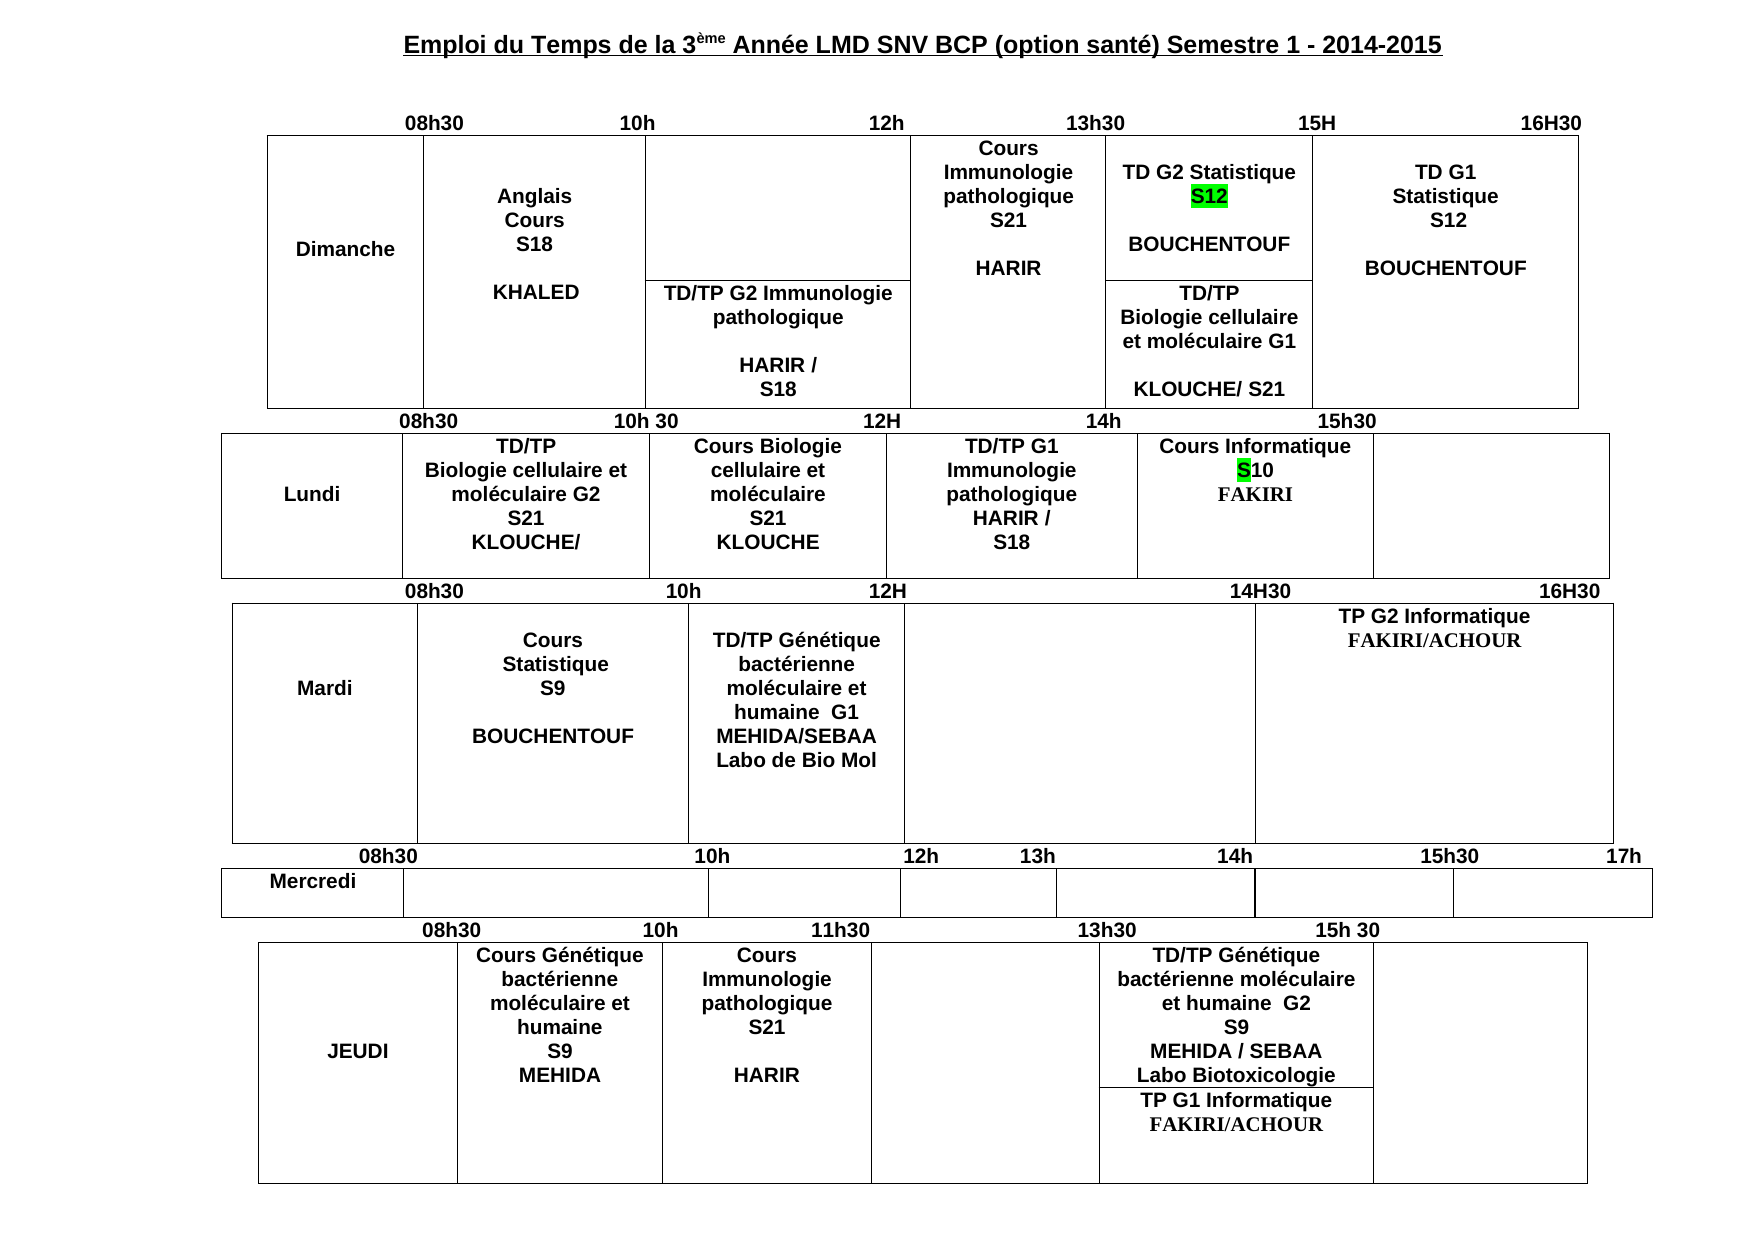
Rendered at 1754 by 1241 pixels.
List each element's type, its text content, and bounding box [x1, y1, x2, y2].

table_header Cours Informatique S10 FAKIRI [1138, 434, 1373, 578]
table_header JEUDI [259, 943, 457, 1183]
table_header TP G2 Informatique FAKIRI/ACHOUR [1256, 604, 1613, 843]
table_header Cours Génétique bactérienne moléculaire et humaine S9 MEHIDA [458, 943, 662, 1183]
table_header Cours Immunologie pathologique S21 HARIR [663, 943, 871, 1183]
table_header [646, 136, 910, 280]
table_header [872, 943, 1099, 1183]
table_cell TD/TP G2 Immunologie pathologique HARIR / S18 [646, 281, 910, 408]
table_cell TD/TP Biologie cellulaire et moléculaire G1 KLOUCHE/ S21 [1106, 281, 1312, 408]
table_header Lundi [222, 434, 402, 578]
table_header [1454, 869, 1652, 917]
table_header [1256, 869, 1453, 917]
text 08h30 10h 30 12H 14h 15h30 [221, 409, 1698, 433]
table_header [1374, 434, 1609, 578]
table_header Dimanche [268, 136, 423, 408]
table_header Anglais Cours S18 KHALED [424, 136, 645, 408]
table_header TD G2 Statistique S12 BOUCHENTOUF [1106, 136, 1312, 280]
table_header Mardi [233, 604, 417, 843]
table_header [1374, 943, 1587, 1183]
table_header TD/TP G1 Immunologie pathologique HARIR / S18 [887, 434, 1137, 578]
table_header Cours Statistique S9 BOUCHENTOUF [418, 604, 688, 843]
table_header [1057, 869, 1254, 917]
table_header Mercredi [222, 869, 403, 917]
table_header [901, 869, 1056, 917]
table_header [905, 604, 1255, 843]
table_header TD/TP Biologie cellulaire et moléculaire G2 S21 KLOUCHE/ [403, 434, 649, 578]
table_header [404, 869, 708, 917]
text 08h30 10h 12H 14H30 16H30 [221, 579, 1698, 603]
table_header [709, 869, 900, 917]
text Emploi du Temps de la 3ème Année LMD SNV BCP (option santé) Semestre 1 - 2014-2015 [148, 29, 1698, 58]
table_cell TP G1 Informatique FAKIRI/ACHOUR [1100, 1088, 1373, 1183]
table_header Cours Biologie cellulaire et moléculaire S21 KLOUCHE [650, 434, 886, 578]
table_header TD G1 Statistique S12 BOUCHENTOUF [1313, 136, 1578, 408]
text 08h30 10h 12h 13h30 15H 16H30 [295, 111, 1698, 135]
text 08h30 10h 11h30 13h30 15h 30 [221, 918, 1698, 942]
table_header Cours Immunologie pathologique S21 HARIR [911, 136, 1105, 408]
text 08h30 10h 12h 13h 14h 15h30 17h [221, 844, 1698, 868]
table_header TD/TP Génétique bactérienne moléculaire et humaine G2 S9 MEHIDA / SEBAA Labo Biotoxicologie [1100, 943, 1373, 1087]
table_header TD/TP Génétique bactérienne moléculaire et humaine G1 MEHIDA/SEBAA Labo de Bio Mol [689, 604, 904, 843]
